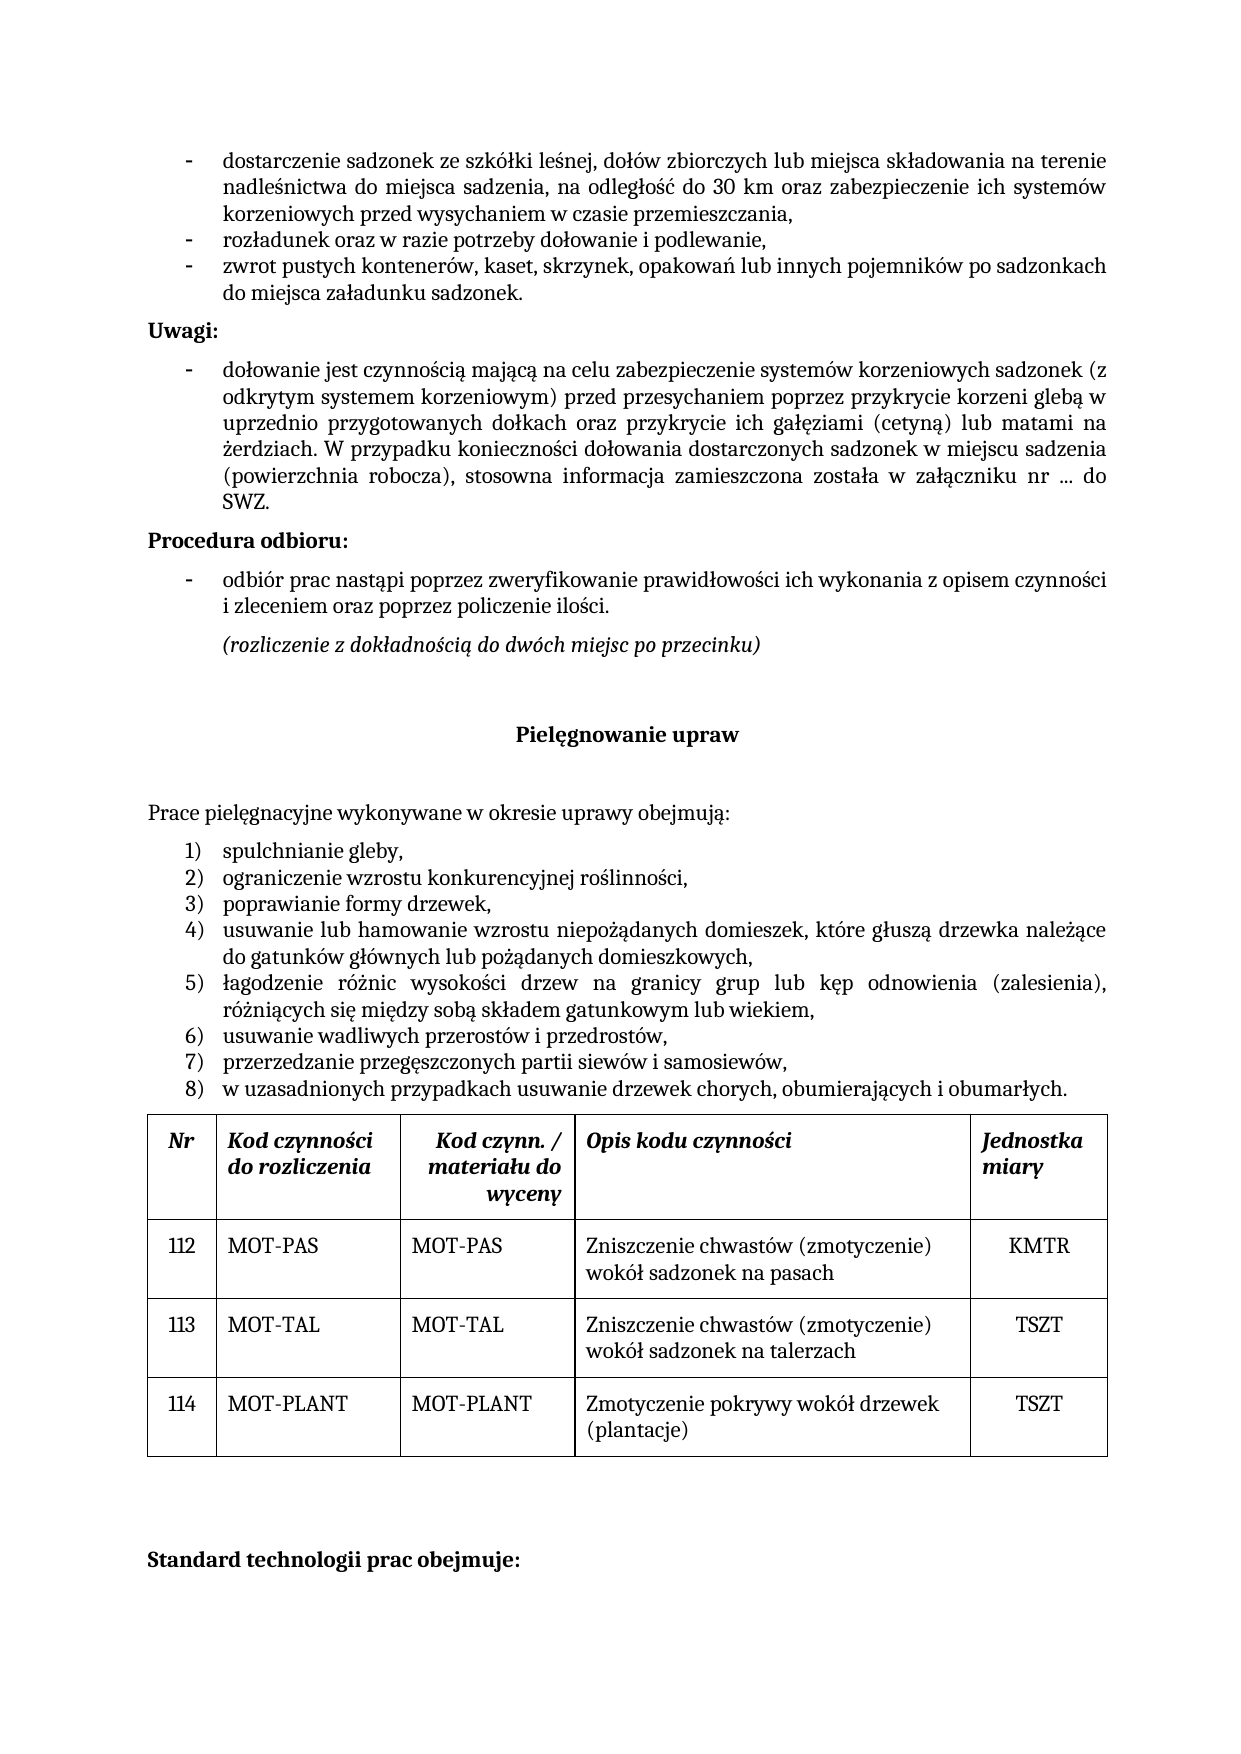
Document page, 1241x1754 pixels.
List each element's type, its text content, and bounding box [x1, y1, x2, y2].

text Prace pielęgnacyjne wykonywane w okresie uprawy obejmują: [148, 799, 1107, 826]
list przerzedzanie przegęszczonych partii siewów i samosiewów, [185, 1049, 1107, 1075]
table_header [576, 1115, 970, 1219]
list odbiór prac nastąpi poprzez zweryfikowanie prawidłowości ich wykonania z opisem czynności i zleceniem oraz poprzez policzenie ilości. [185, 567, 1107, 619]
list zwrot pustych kontenerów, kaset, skrzynek, opakowań lub innych pojemników po sadzonkach do miejsca załadunku sadzonek. [185, 253, 1107, 306]
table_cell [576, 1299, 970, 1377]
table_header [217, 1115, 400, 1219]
text Pielęgnowanie upraw [148, 722, 1107, 748]
list usuwanie lub hamowanie wzrostu niepożądanych domieszek, które głuszą drzewka należące do gatunków głównych lub pożądanych domieszkowych, [185, 917, 1107, 970]
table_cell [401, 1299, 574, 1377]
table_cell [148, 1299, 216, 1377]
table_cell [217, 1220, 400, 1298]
list rozładunek oraz w razie potrzeby dołowanie i podlewanie, [185, 227, 1107, 253]
list dołowanie jest czynnością mającą na celu zabezpieczenie systemów korzeniowych sadzonek (z odkrytym systemem korzeniowym) przed przesychaniem poprzez przykrycie korzeni glebą w uprzednio przygotowanych dołkach oraz przykrycie ich gałęziami (cetyną) lub matami na żerdziach. W przypadku konieczności dołowania dostarczonych sadzonek w miejscu sadzenia (powierzchnia robocza), stosowna informacja zamieszczona została w załączniku nr ... do SWZ. [185, 357, 1107, 515]
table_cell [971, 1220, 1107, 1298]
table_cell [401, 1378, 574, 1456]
list usuwanie wadliwych przerostów i przedrostów, [185, 1023, 1107, 1049]
text Procedura odbioru: [148, 528, 1107, 554]
list łagodzenie różnic wysokości drzew na granicy grup lub kęp odnowienia (zalesienia), różniących się między sobą składem gatunkowym lub wiekiem, [185, 970, 1107, 1023]
list w uzasadnionych przypadkach usuwanie drzewek chorych, obumierających i obumarłych. [185, 1075, 1107, 1102]
list poprawianie formy drzewek, [185, 891, 1107, 917]
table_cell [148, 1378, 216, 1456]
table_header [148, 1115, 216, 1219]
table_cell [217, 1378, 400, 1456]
list ograniczenie wzrostu konkurencyjnej roślinności, [185, 864, 1107, 891]
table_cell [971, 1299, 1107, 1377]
text Uwagi: [148, 318, 1107, 344]
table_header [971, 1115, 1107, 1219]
list dostarczenie sadzonek ze szkółki leśnej, dołów zbiorczych lub miejsca składowania na terenie nadleśnictwa do miejsca sadzenia, na odległość do 30 km oraz zabezpieczenie ich systemów korzeniowych przed wysychaniem w czasie przemieszczania, [185, 148, 1107, 227]
text Standard technologii prac obejmuje: [148, 1547, 1107, 1573]
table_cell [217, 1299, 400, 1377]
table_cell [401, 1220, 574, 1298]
text (rozliczenie z dokładnością do dwóch miejsc po przecinku) [148, 632, 1107, 658]
list spulchnianie gleby, [185, 838, 1107, 864]
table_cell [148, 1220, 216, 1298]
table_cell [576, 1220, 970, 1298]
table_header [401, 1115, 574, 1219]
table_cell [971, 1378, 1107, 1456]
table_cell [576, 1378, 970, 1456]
